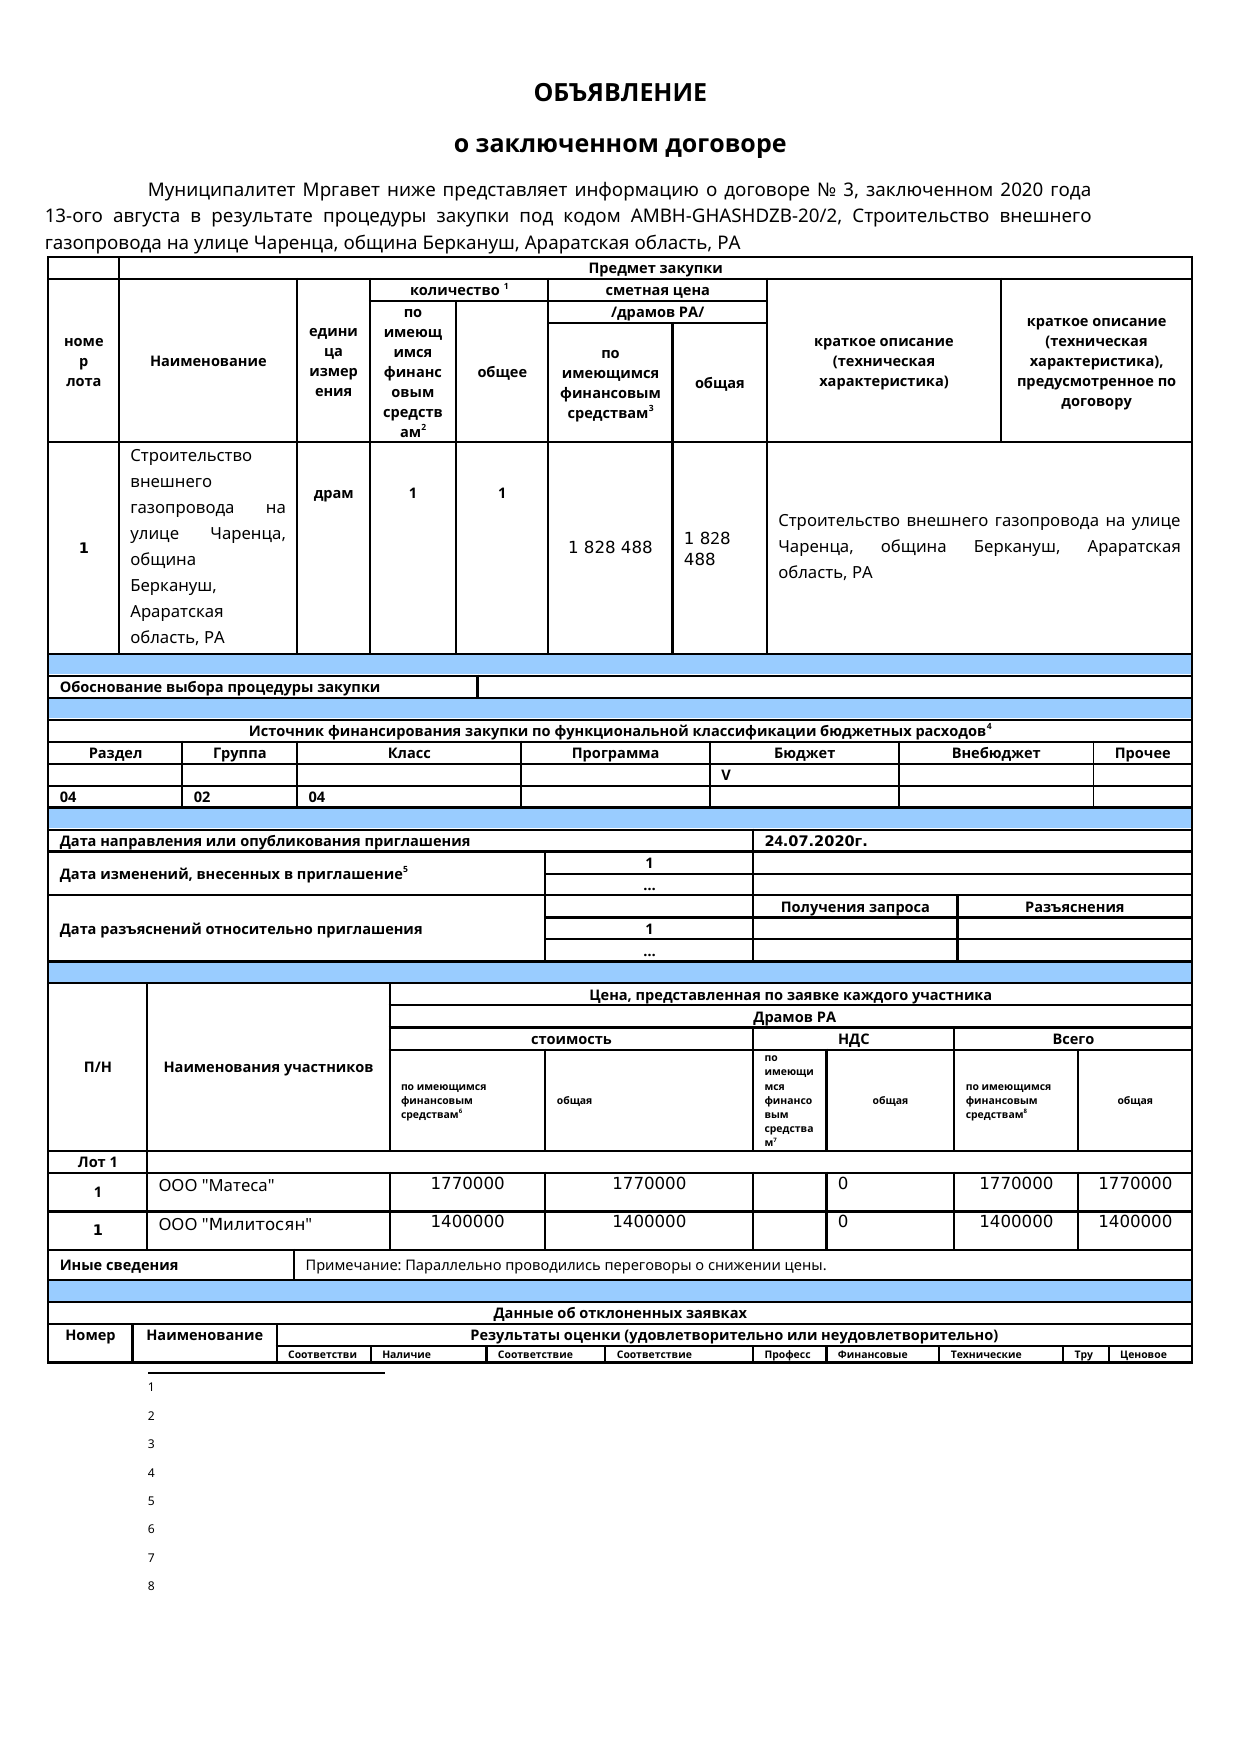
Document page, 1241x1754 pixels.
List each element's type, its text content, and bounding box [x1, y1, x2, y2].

table_cell 1 828 488 [549, 443, 671, 653]
table_cell [479, 677, 1191, 697]
table_cell [522, 787, 709, 806]
table_cell [1094, 787, 1191, 806]
table_cell Данные об отклоненных заявках [49, 1303, 1191, 1323]
text о заключенном договоре [148, 126, 1092, 160]
table_cell 02 [183, 787, 296, 806]
table_cell [959, 919, 1191, 938]
table_cell [754, 875, 1191, 894]
table_cell общая [828, 1051, 953, 1150]
table_cell стоимость [391, 1029, 752, 1048]
table_cell [1094, 765, 1191, 784]
table_cell /драмов РА/ [549, 302, 766, 322]
table_cell 1 [49, 1213, 146, 1249]
table_cell по имеющимся финансовым средствам [955, 1051, 1077, 1150]
table_cell 04 [49, 787, 181, 806]
table_cell Строительство внешнего газопровода на улице Чаренца, община Беркануш, Араратская область, РА [768, 443, 1191, 653]
table_cell V [711, 765, 898, 784]
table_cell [940, 1347, 1062, 1361]
table_cell краткое описание (техническая характеристика) [768, 280, 1000, 441]
text Муниципалитет Мргавет ниже представляет информацию о договоре № 3, заключенном 2020 года 13-ого августа в результате процедуры закупки под кодом AMBH-GHASHDZB-20/2, Строительство внешнего газопровода на улице Чаренца, община Беркануш, Араратская область, РА [44, 176, 1092, 256]
table_cell по имеющимся финансовым средствам [391, 1051, 544, 1150]
table_cell 1770000 [546, 1174, 752, 1210]
table_header [49, 258, 118, 278]
table_cell НДС [754, 1029, 953, 1048]
table_cell Примечание: Параллельно проводились переговоры о снижении цены. [295, 1251, 1191, 1279]
table_cell [711, 787, 898, 806]
table_cell драм [298, 443, 369, 653]
table_cell 1400000 [955, 1213, 1077, 1249]
table_cell [49, 765, 181, 784]
table_cell Результаты оценки (удовлетворительно или неудовлетворительно) [278, 1325, 1191, 1345]
table_cell П/Н [49, 984, 146, 1150]
table_cell [754, 919, 956, 938]
table_cell 1400000 [391, 1213, 544, 1249]
table_cell [959, 940, 1191, 960]
table_cell Программа [522, 743, 709, 762]
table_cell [754, 1347, 825, 1361]
table_cell 1 828 488 [674, 443, 766, 653]
table_cell [546, 896, 752, 916]
table_cell Драмов РА [391, 1006, 1191, 1026]
table_cell ООО "Матеса" [148, 1174, 389, 1210]
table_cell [488, 1347, 604, 1361]
table_cell Наименование участника [134, 1325, 276, 1361]
table_cell Дата изменений, внесенных в приглашение [49, 853, 544, 894]
table_cell 1 [371, 443, 455, 653]
table_cell Строительство внешнего газопровода на улице Чаренца, община Беркануш, Араратская область, РА [120, 443, 296, 653]
table_cell общее [457, 302, 547, 441]
table_cell [49, 809, 1191, 828]
table_cell номер лота [49, 280, 118, 441]
table_cell 1 [49, 443, 118, 653]
table_cell Источник финансирования закупки по функциональной классификации бюджетных расходов [49, 721, 1191, 741]
table_cell [754, 1174, 825, 1210]
table_cell 1 [457, 443, 547, 653]
table_cell Наименования участников [148, 984, 389, 1150]
table_cell 1 [49, 1174, 146, 1210]
table_cell общая [546, 1051, 752, 1150]
table_cell … [546, 940, 752, 960]
table_cell Обоснование выбора процедуры закупки [49, 677, 476, 697]
table_cell Бюджет [711, 743, 898, 762]
table_cell [754, 940, 956, 960]
table_cell ООО "Милитосян" [148, 1213, 389, 1249]
table_cell 04 [298, 787, 520, 806]
table_cell Класс [298, 743, 520, 762]
table_cell Финансовые средства [828, 1347, 938, 1361]
table_cell 0 [828, 1213, 953, 1249]
table_cell общая [1079, 1051, 1191, 1150]
table_cell краткое описание (техническая характеристика), предусмотренное по договору [1002, 280, 1191, 441]
table_cell 1770000 [955, 1174, 1077, 1210]
table_cell [754, 1213, 825, 1249]
table_cell Получения запроса [754, 896, 956, 916]
table_header Предмет закупки [120, 258, 1191, 278]
table_cell по имеющимся финансовым средствам [371, 302, 455, 441]
table_cell количество [371, 280, 547, 300]
table_cell 1 [546, 919, 752, 938]
table_cell 1400000 [546, 1213, 752, 1249]
table_cell Группа [183, 743, 296, 762]
table_cell Внебюджет [900, 743, 1093, 762]
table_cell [372, 1347, 485, 1361]
table_cell Иные сведения [49, 1251, 293, 1279]
table_cell [900, 787, 1093, 806]
table_cell общая [674, 324, 766, 441]
table_cell 0 [828, 1174, 953, 1210]
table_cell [606, 1347, 752, 1361]
table_cell [49, 699, 1191, 718]
table_cell … [546, 875, 752, 894]
table_cell Наименование [120, 280, 296, 441]
table_cell Цена, представленная по заявке каждого участника [391, 984, 1191, 1004]
table_cell Прочее [1094, 743, 1191, 762]
table_cell [522, 765, 709, 784]
table_cell [298, 765, 520, 784]
table_cell Раздел [49, 743, 181, 762]
table_cell Лот 1 [49, 1152, 146, 1172]
table_cell [49, 963, 1191, 982]
table_cell Всего [955, 1029, 1191, 1048]
table_cell Номер лота [49, 1325, 131, 1361]
table_cell [183, 765, 296, 784]
table_cell по имеющимся финансовым средствам [549, 324, 671, 441]
table_cell [49, 1281, 1191, 1301]
table_cell единица измерения [298, 280, 369, 441]
table_cell Дата направления или опубликования приглашения [49, 831, 752, 850]
table_cell 24.07.2020г. [754, 831, 1191, 850]
text ОБЪЯВЛЕНИЕ [148, 75, 1092, 109]
table_cell 1770000 [391, 1174, 544, 1210]
table_cell [148, 1152, 1191, 1172]
table_cell 1770000 [1079, 1174, 1191, 1210]
table_cell [754, 853, 1191, 872]
table_cell 1 [546, 853, 752, 872]
table_cell сметная цена [549, 280, 766, 300]
table_cell [900, 765, 1093, 784]
table_cell [49, 655, 1191, 674]
table_cell Дата разъяснений относительно приглашения [49, 896, 544, 960]
table_cell по имеющимся финансовым средствам [754, 1051, 825, 1150]
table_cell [278, 1347, 370, 1361]
table_cell Разъяснения [959, 896, 1191, 916]
table_cell 1400000 [1079, 1213, 1191, 1249]
